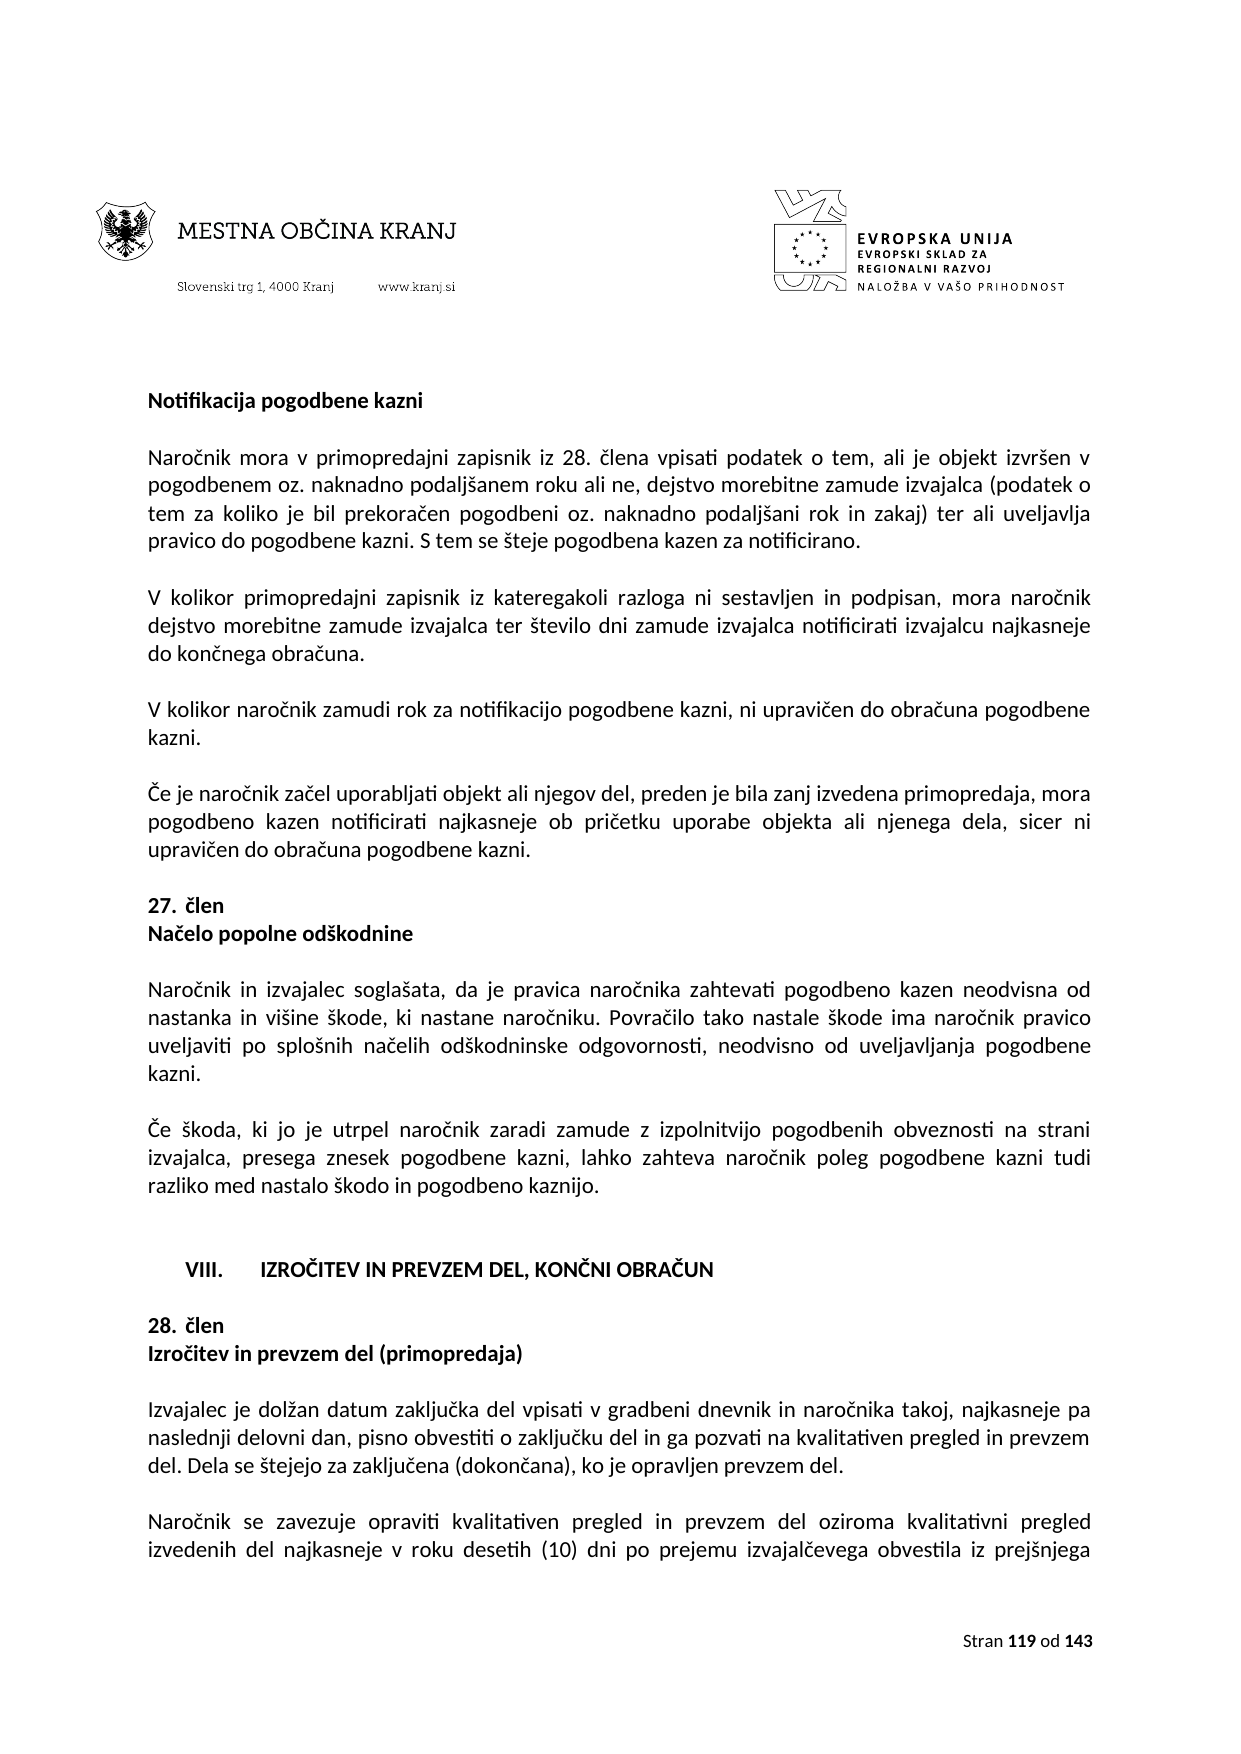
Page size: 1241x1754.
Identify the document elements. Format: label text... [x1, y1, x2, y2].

text Izvajalec je dolžan datum zaključka del vpisati v gradbeni dnevnik in naročnika takoj, najkasneje pa naslednji delovni dan, pisno obvestiti o zaključku del in ga pozvati na kvalitativen pregled in prevzem del. Dela se štejejo za zaključena (dokončana), ko je opravljen prevzem del. [148, 1395, 1093, 1479]
text V kolikor naročnik zamudi rok za notifikacijo pogodbene kazni, ni upravičen do obračuna pogodbene kazni. [148, 695, 1093, 751]
text Če škoda, ki jo je utrpel naročnik zaradi zamude z izpolnitvijo pogodbenih obveznosti na strani izvajalca, presega znesek pogodbene kazni, lahko zahteva naročnik poleg pogodbene kazni tudi razliko med nastalo škodo in pogodbeno kaznijo. [148, 1115, 1093, 1199]
text Naročnik mora v primopredajni zapisnik iz 28. člena vpisati podatek o tem, ali je objekt izvršen v pogodbenem oz. naknadno podaljšanem roku ali ne, dejstvo morebitne zamude izvajalca (podatek o tem za koliko je bil prekoračen pogodbeni oz. naknadno podaljšani rok in zakaj) ter ali uveljavlja pravico do pogodbene kazni. S tem se šteje pogodbena kazen za notificirano. [148, 443, 1093, 555]
text Načelo popolne odškodnine [148, 919, 1093, 947]
list člen [148, 891, 1093, 919]
list IZROČITEV IN PREVZEM DEL, KONČNI OBRAČUN [185, 1255, 1093, 1283]
text Če je naročnik začel uporabljati objekt ali njegov del, preden je bila zanj izvedena primopredaja, mora pogodbeno kazen notificirati najkasneje ob pričetku uporabe objekta ali njenega dela, sicer ni upravičen do obračuna pogodbene kazni. [148, 779, 1093, 863]
picture [0, 86, 1241, 350]
text Notifikacija pogodbene kazni [148, 387, 1093, 414]
text Izročitev in prevzem del (primopredaja) [148, 1339, 1093, 1367]
text V kolikor primopredajni zapisnik iz kateregakoli razloga ni sestavljen in podpisan, mora naročnik dejstvo morebitne zamude izvajalca ter število dni zamude izvajalca notificirati izvajalcu najkasneje do končnega obračuna. [148, 583, 1093, 667]
list člen [148, 1311, 1093, 1339]
text Naročnik in izvajalec soglašata, da je pravica naročnika zahtevati pogodbeno kazen neodvisna od nastanka in višine škode, ki nastane naročniku. Povračilo tako nastale škode ima naročnik pravico uveljaviti po splošnih načelih odškodninske odgovornosti, neodvisno od uveljavljanja pogodbene kazni. [148, 975, 1093, 1087]
